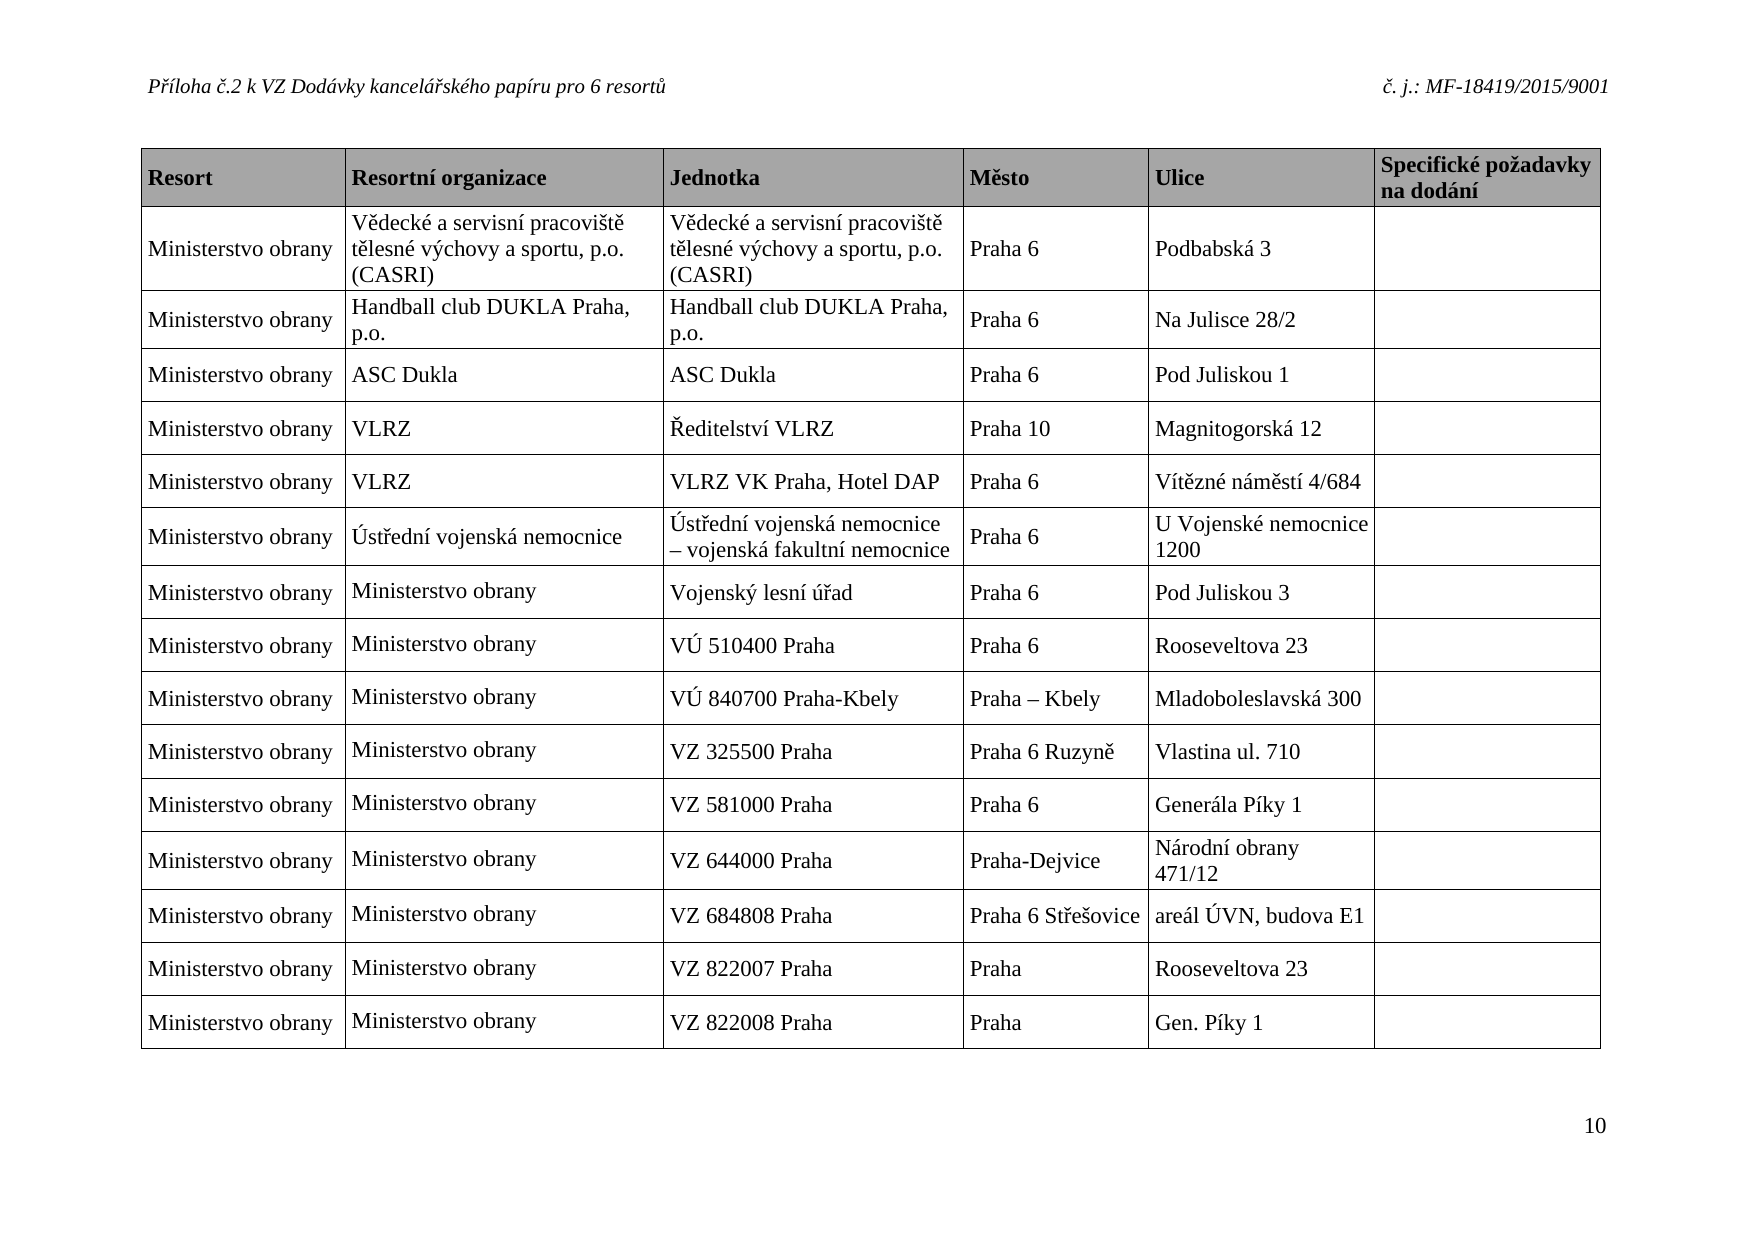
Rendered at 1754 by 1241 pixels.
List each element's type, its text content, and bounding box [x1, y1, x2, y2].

table_cell Praha 6 [964, 566, 1148, 618]
table_cell Praha 6 Ruzyně [964, 725, 1148, 777]
table_cell Generála Píky 1 [1149, 779, 1374, 831]
table_cell Ministerstvo obrany [346, 619, 663, 671]
table_cell Rooseveltova 23 [1149, 619, 1374, 671]
table_cell VZ 325500 Praha [664, 725, 963, 777]
table_header Resort [142, 149, 345, 206]
table_cell [1375, 619, 1600, 671]
table_cell VZ 822008 Praha [664, 996, 963, 1048]
table_cell [1375, 349, 1600, 401]
table_cell Praha 6 [964, 349, 1148, 401]
table_cell Praha – Kbely [964, 672, 1148, 724]
table_cell VÚ 840700 Praha-Kbely [664, 672, 963, 724]
table_cell [1375, 508, 1600, 565]
table_cell Vědecké a servisní pracoviště tělesné výchovy a sportu, p.o. (CASRI) [664, 207, 963, 290]
table_cell VLRZ [346, 455, 663, 507]
table_cell Ministerstvo obrany [142, 619, 345, 671]
table_cell Ministerstvo obrany [142, 996, 345, 1048]
table_cell Vítězné náměstí 4/684 [1149, 455, 1374, 507]
table_cell Praha [964, 943, 1148, 995]
table_cell [1375, 291, 1600, 348]
table_cell Praha [964, 996, 1148, 1048]
table_cell Podbabská 3 [1149, 207, 1374, 290]
table_cell [1375, 725, 1600, 777]
table_cell ASC Dukla [346, 349, 663, 401]
table_cell Ministerstvo obrany [142, 672, 345, 724]
table_cell Ministerstvo obrany [142, 725, 345, 777]
table_cell Národní obrany 471/12 [1149, 832, 1374, 888]
table_cell VZ 581000 Praha [664, 779, 963, 831]
table_cell Vojenský lesní úřad [664, 566, 963, 618]
table_cell Handball club DUKLA Praha, p.o. [346, 291, 663, 348]
table_cell Ministerstvo obrany [346, 672, 663, 724]
table_cell Praha-Dejvice [964, 832, 1148, 888]
table_cell Ústřední vojenská nemocnice – vojenská fakultní nemocnice [664, 508, 963, 565]
table_cell [1375, 207, 1600, 290]
table_cell Rooseveltova 23 [1149, 943, 1374, 995]
table_cell [1375, 996, 1600, 1048]
table_header Resortní organizace [346, 149, 663, 206]
table_cell Pod Juliskou 3 [1149, 566, 1374, 618]
table_cell Ministerstvo obrany [142, 832, 345, 888]
table_cell Handball club DUKLA Praha, p.o. [664, 291, 963, 348]
table_cell VZ 644000 Praha [664, 832, 963, 888]
table_cell U Vojenské nemocnice 1200 [1149, 508, 1374, 565]
table_cell Ministerstvo obrany [142, 291, 345, 348]
table_cell ASC Dukla [664, 349, 963, 401]
table_cell Ministerstvo obrany [142, 779, 345, 831]
table_cell Ministerstvo obrany [346, 943, 663, 995]
table_cell Pod Juliskou 1 [1149, 349, 1374, 401]
table_cell Na Julisce 28/2 [1149, 291, 1374, 348]
table_cell Praha 6 [964, 779, 1148, 831]
table_cell Praha 6 Střešovice [964, 890, 1148, 942]
table_cell Ministerstvo obrany [346, 566, 663, 618]
table_cell Praha 6 [964, 619, 1148, 671]
table_header Specifické požadavky na dodání [1375, 149, 1600, 206]
table_cell Ministerstvo obrany [346, 996, 663, 1048]
table_cell VZ 684808 Praha [664, 890, 963, 942]
table_header Ulice [1149, 149, 1374, 206]
table_cell Vědecké a servisní pracoviště tělesné výchovy a sportu, p.o. (CASRI) [346, 207, 663, 290]
table_cell [1375, 832, 1600, 888]
table_cell [1375, 672, 1600, 724]
table_cell Praha 6 [964, 291, 1148, 348]
table_cell Mladoboleslavská 300 [1149, 672, 1374, 724]
table_cell [1375, 566, 1600, 618]
table_cell Ministerstvo obrany [142, 890, 345, 942]
table_cell Ministerstvo obrany [142, 402, 345, 454]
table_cell Ministerstvo obrany [346, 832, 663, 888]
table_cell Ministerstvo obrany [142, 566, 345, 618]
table_cell Ministerstvo obrany [346, 890, 663, 942]
table_cell Magnitogorská 12 [1149, 402, 1374, 454]
table_cell [1375, 402, 1600, 454]
table_cell VLRZ [346, 402, 663, 454]
table_cell areál ÚVN, budova E1 [1149, 890, 1374, 942]
table_cell Ministerstvo obrany [142, 943, 345, 995]
table_cell Ministerstvo obrany [346, 779, 663, 831]
table_cell VÚ 510400 Praha [664, 619, 963, 671]
table_cell Praha 6 [964, 455, 1148, 507]
table_cell [1375, 890, 1600, 942]
table_header Jednotka [664, 149, 963, 206]
table_cell VZ 822007 Praha [664, 943, 963, 995]
table_cell Ústřední vojenská nemocnice [346, 508, 663, 565]
table_cell Ministerstvo obrany [346, 725, 663, 777]
table_cell Ministerstvo obrany [142, 508, 345, 565]
table_cell Ministerstvo obrany [142, 207, 345, 290]
table_cell Praha 10 [964, 402, 1148, 454]
table_header Město [964, 149, 1148, 206]
table_cell Praha 6 [964, 207, 1148, 290]
table_cell Vlastina ul. 710 [1149, 725, 1374, 777]
table_cell Praha 6 [964, 508, 1148, 565]
table_cell Gen. Píky 1 [1149, 996, 1374, 1048]
table_cell Ministerstvo obrany [142, 455, 345, 507]
table_cell Ministerstvo obrany [142, 349, 345, 401]
table_cell [1375, 943, 1600, 995]
table_cell Ředitelství VLRZ [664, 402, 963, 454]
table_cell [1375, 455, 1600, 507]
table_cell VLRZ VK Praha, Hotel DAP [664, 455, 963, 507]
table_cell [1375, 779, 1600, 831]
